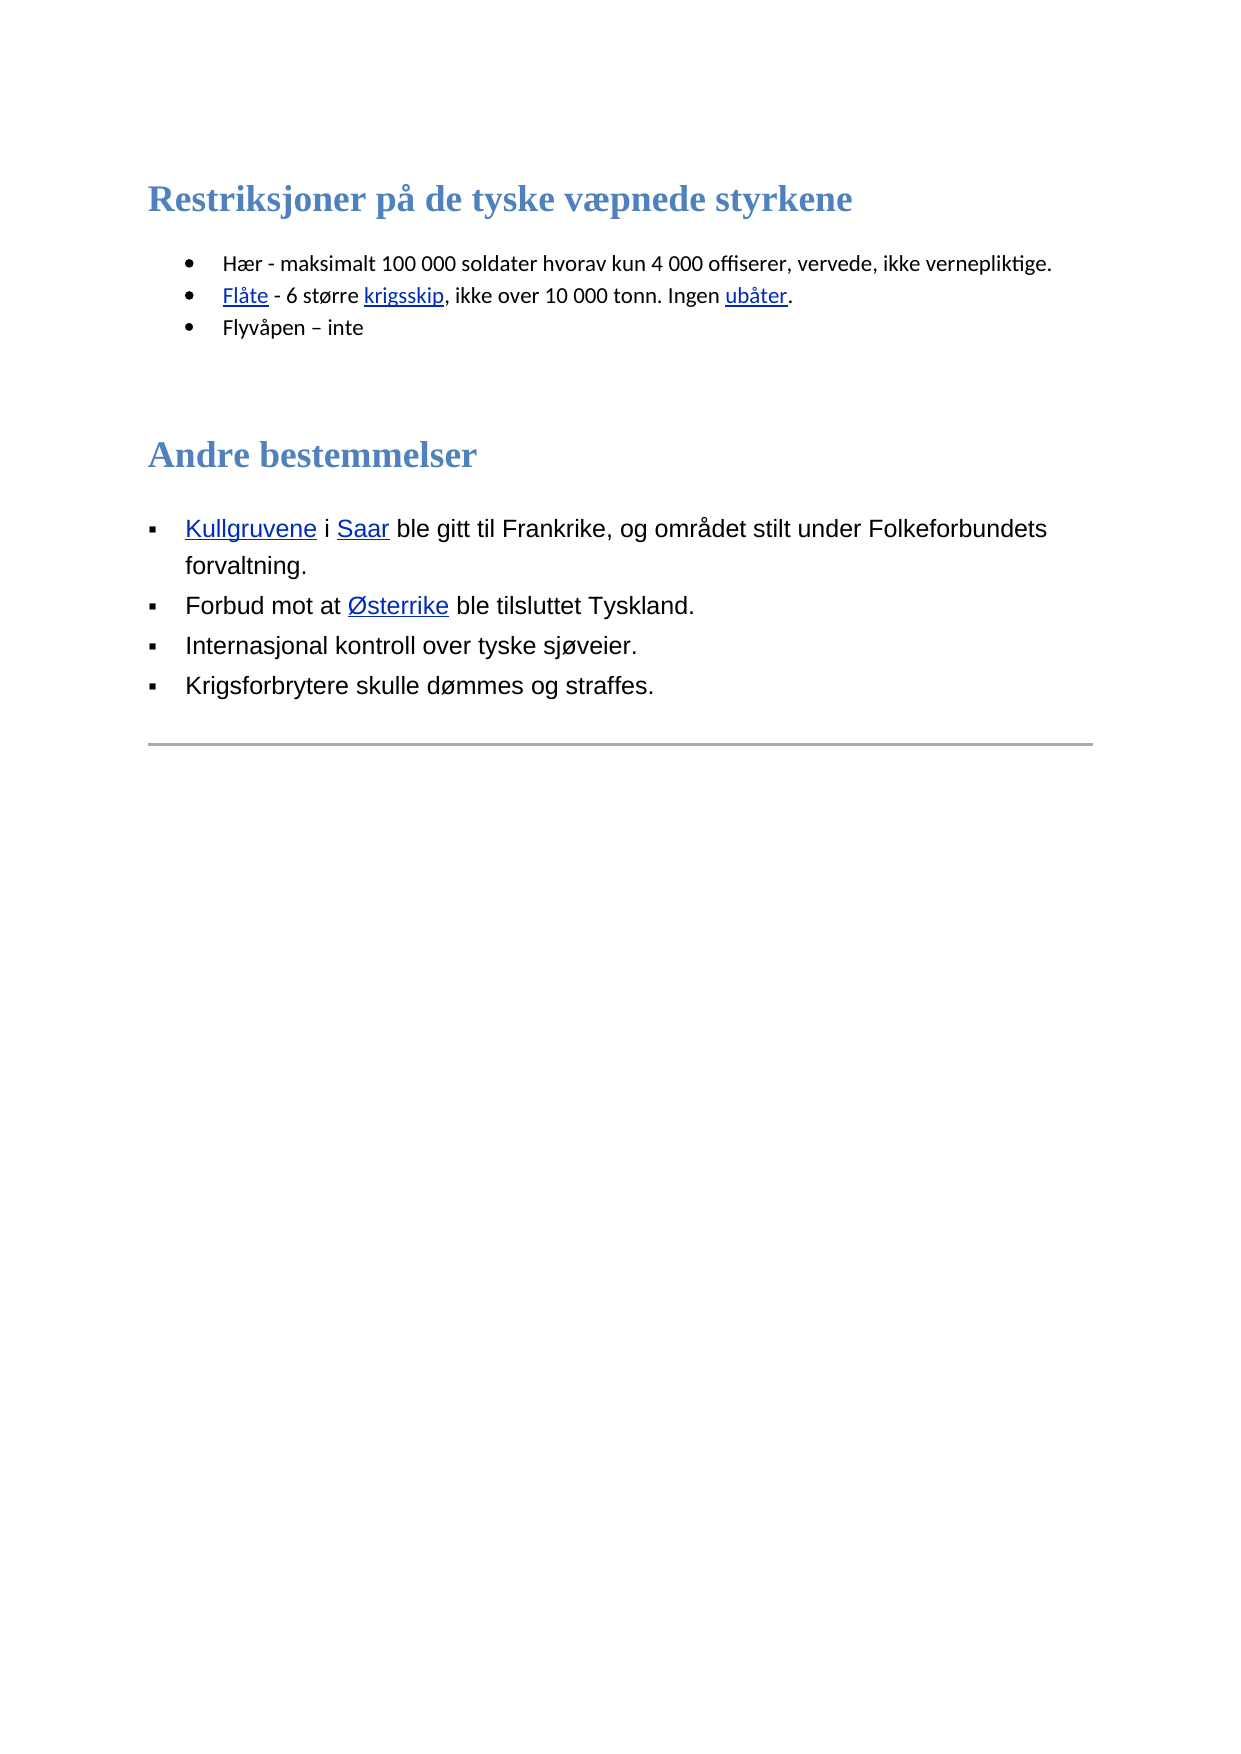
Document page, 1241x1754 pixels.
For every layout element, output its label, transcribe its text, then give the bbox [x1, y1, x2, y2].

list Forbud mot at Østerrike ble tilsluttet Tyskland. [148, 582, 1093, 620]
list Flåte - 6 større krigsskip, ikke over 10 000 tonn. Ingen ubåter. [185, 281, 1093, 309]
list Internasjonal kontroll over tyske sjøveier. [148, 622, 1093, 660]
list Krigsforbrytere skulle dømmes og straffes. [148, 662, 1093, 700]
list Flyvåpen – inte [185, 313, 1093, 341]
subtitle Restriksjoner på de tyske væpnede styrkene [148, 177, 1093, 220]
list Hær - maksimalt 100 000 soldater hvorav kun 4 000 offiserer, vervede, ikke vernepliktige. [185, 249, 1093, 277]
list Kullgruvene i Saar ble gitt til Frankrike, og området stilt under Folkeforbundets forvaltning. [148, 505, 1093, 580]
subtitle Andre bestemmelser [148, 433, 1093, 476]
